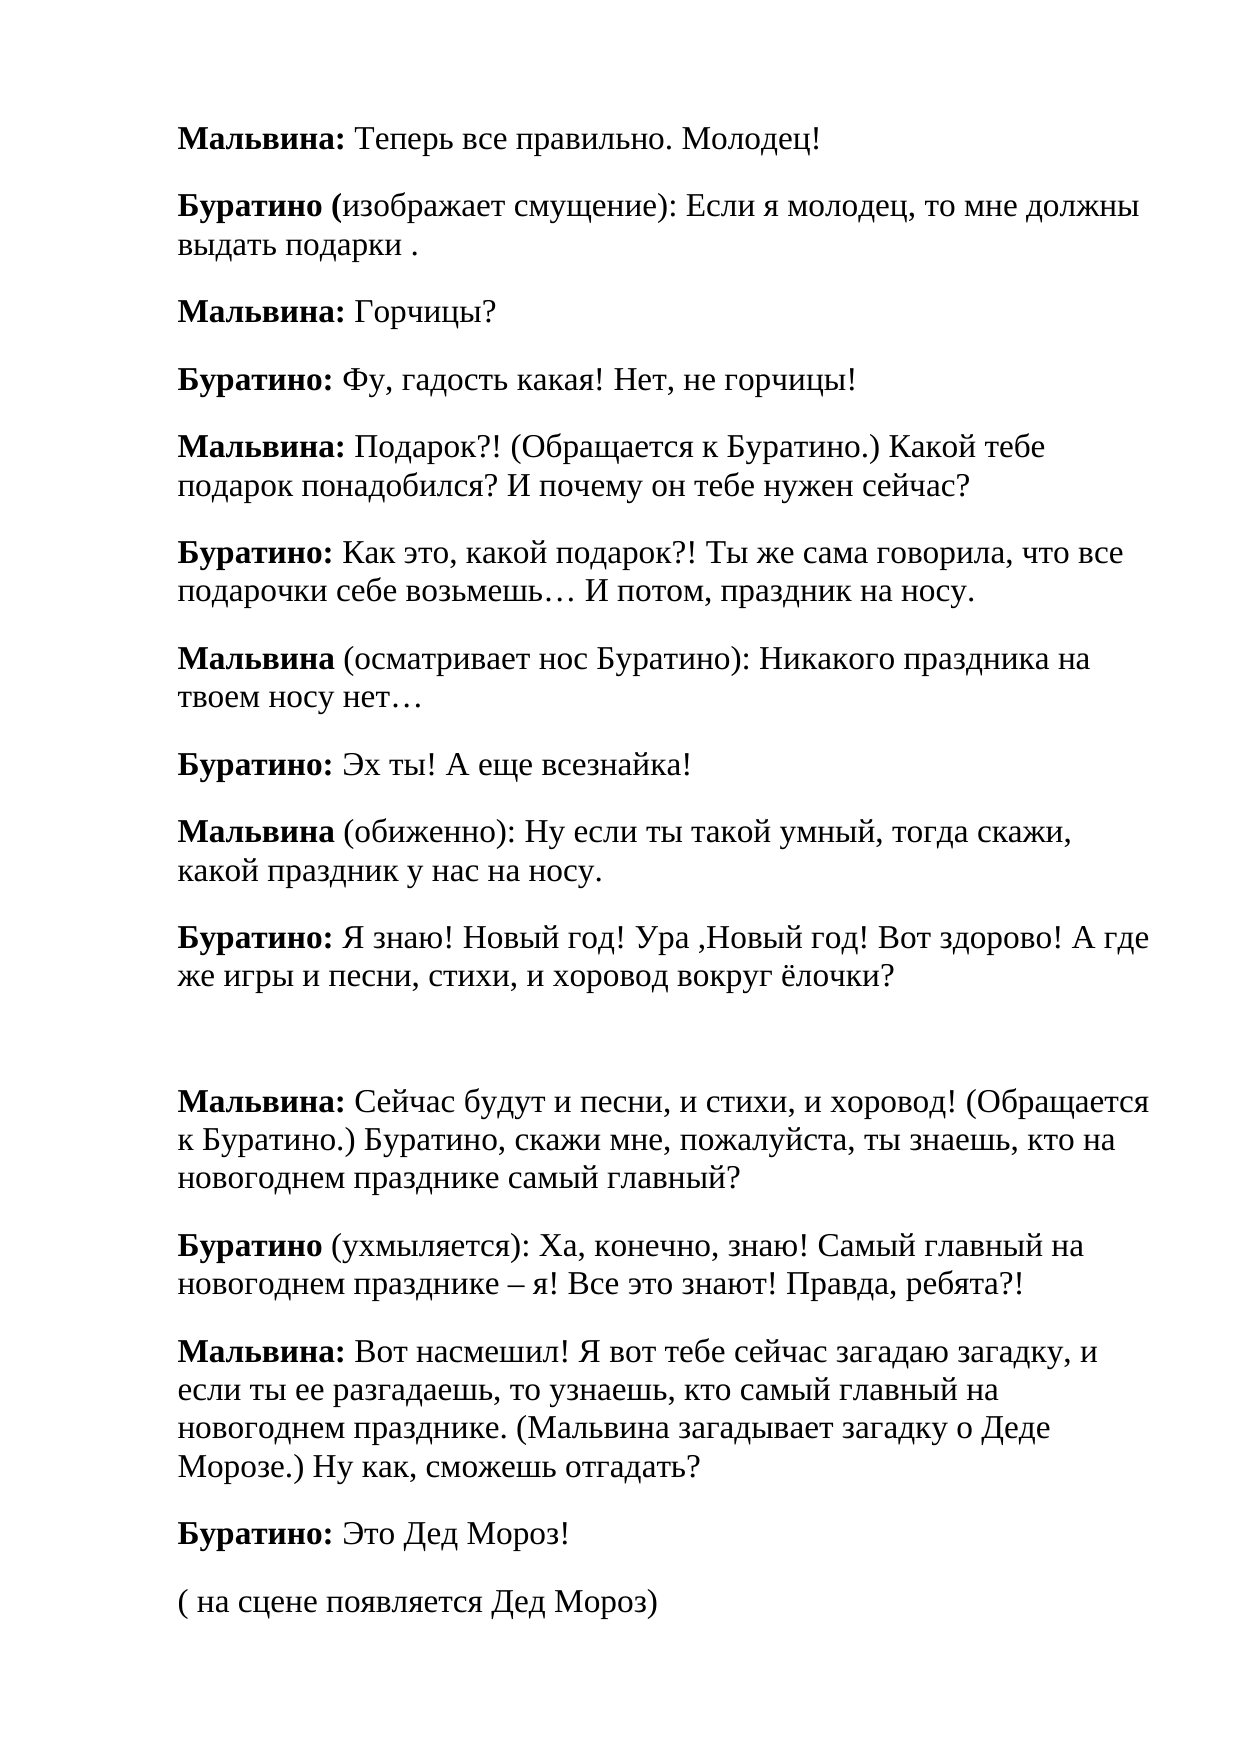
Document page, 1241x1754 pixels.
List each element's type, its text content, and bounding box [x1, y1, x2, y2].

text Мальвина: Вот насмешил! Я вот тебе сейчас загадаю загадку, и если ты ее разгадаешь, то узнаешь, кто самый главный на новогоднем празднике. (Мальвина загадывает загадку о Деде Морозе.) Ну как, сможешь отгадать? [177, 1331, 1152, 1484]
text Буратино (ухмыляется): Ха, конечно, знаю! Самый главный на новогоднем празднике – я! Все это знают! Правда, ребята?! [177, 1225, 1152, 1302]
text Мальвина: Теперь все правильно. Молодец! [177, 118, 1152, 156]
text Мальвина: Горчицы? [177, 291, 1152, 330]
text Буратино: Эх ты! А еще всезнайка! [177, 744, 1152, 782]
text Мальвина (обиженно): Ну если ты такой умный, тогда скажи, какой праздник у нас на носу. [177, 811, 1152, 888]
text Буратино (изображает смущение): Если я молодец, то мне должны выдать подарки . [177, 186, 1152, 262]
text ( на сцене появляется Дед Мороз) [177, 1581, 1152, 1619]
text Мальвина (осматривает нос Буратино): Никакого праздника на твоем носу нет… [177, 638, 1152, 715]
text Буратино: Как это, какой подарок?! Ты же сама говорила, что все подарочки себе возьмешь… И потом, праздник на носу. [177, 532, 1152, 609]
text Буратино: Это Дед Мороз! [177, 1513, 1152, 1552]
text Буратино: Я знаю! Новый год! Ура ,Новый год! Вот здорово! А где же игры и песни, стихи, и хоровод вокруг ёлочки? [177, 917, 1152, 994]
text Мальвина: Подарок?! (Обращается к Буратино.) Какой тебе подарок понадобился? И почему он тебе нужен сейчас? [177, 426, 1152, 503]
text Буратино: Фу, гадость какая! Нет, не горчицы! [177, 359, 1152, 397]
text Мальвина: Сейчас будут и песни, и стихи, и хоровод! (Обращается к Буратино.) Буратино, скажи мне, пожалуйста, ты знаешь, кто на новогоднем празднике самый главный? [177, 1081, 1152, 1196]
